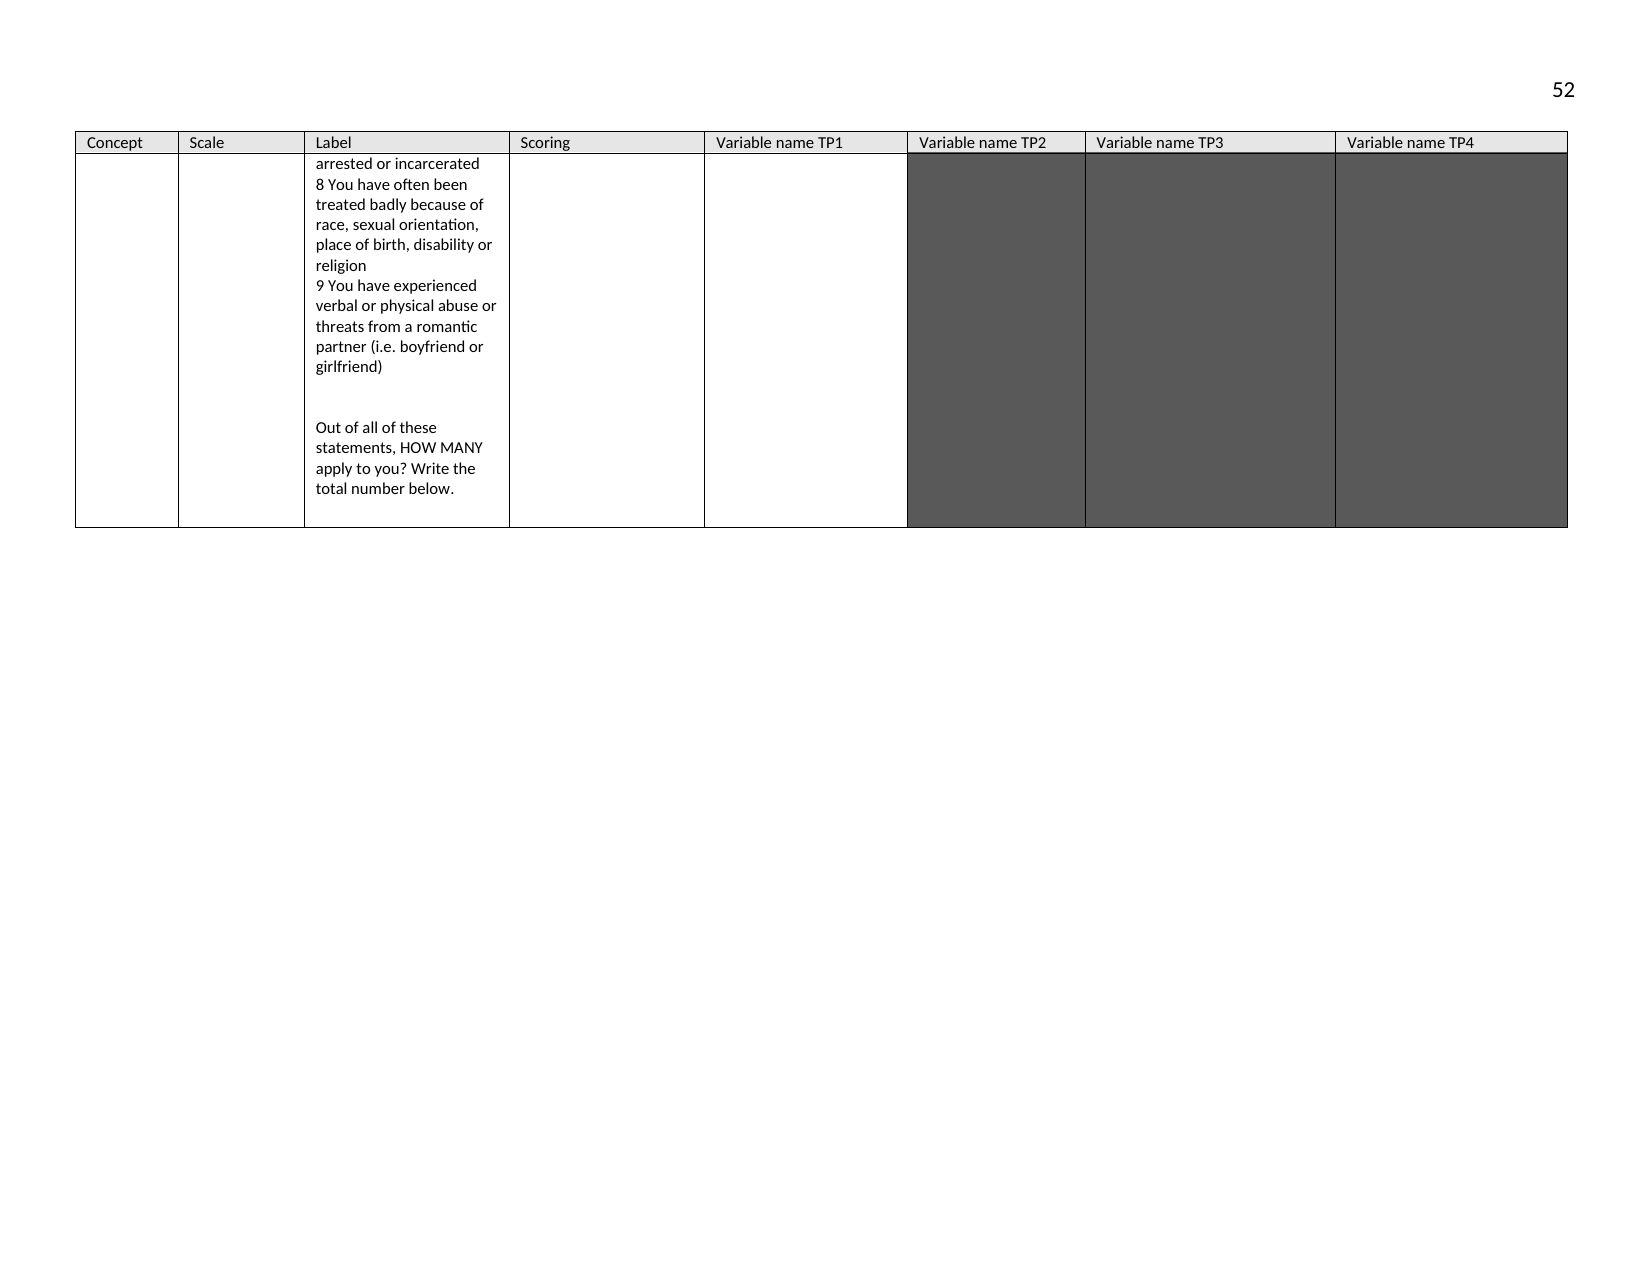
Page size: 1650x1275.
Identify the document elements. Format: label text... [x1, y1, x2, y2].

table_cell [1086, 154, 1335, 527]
table_header Variable name TP1 [705, 132, 907, 152]
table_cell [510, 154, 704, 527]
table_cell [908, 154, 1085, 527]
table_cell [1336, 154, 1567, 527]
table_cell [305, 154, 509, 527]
table_header Variable name TP3 [1086, 132, 1335, 152]
table_header Label [305, 132, 509, 152]
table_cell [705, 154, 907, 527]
table_header Concept [76, 132, 178, 152]
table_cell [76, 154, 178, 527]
table_header Scale [179, 132, 304, 152]
table_header Scoring [510, 132, 704, 152]
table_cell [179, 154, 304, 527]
table_header Variable name TP2 [908, 132, 1085, 152]
table_header Variable name TP4 [1336, 132, 1567, 152]
